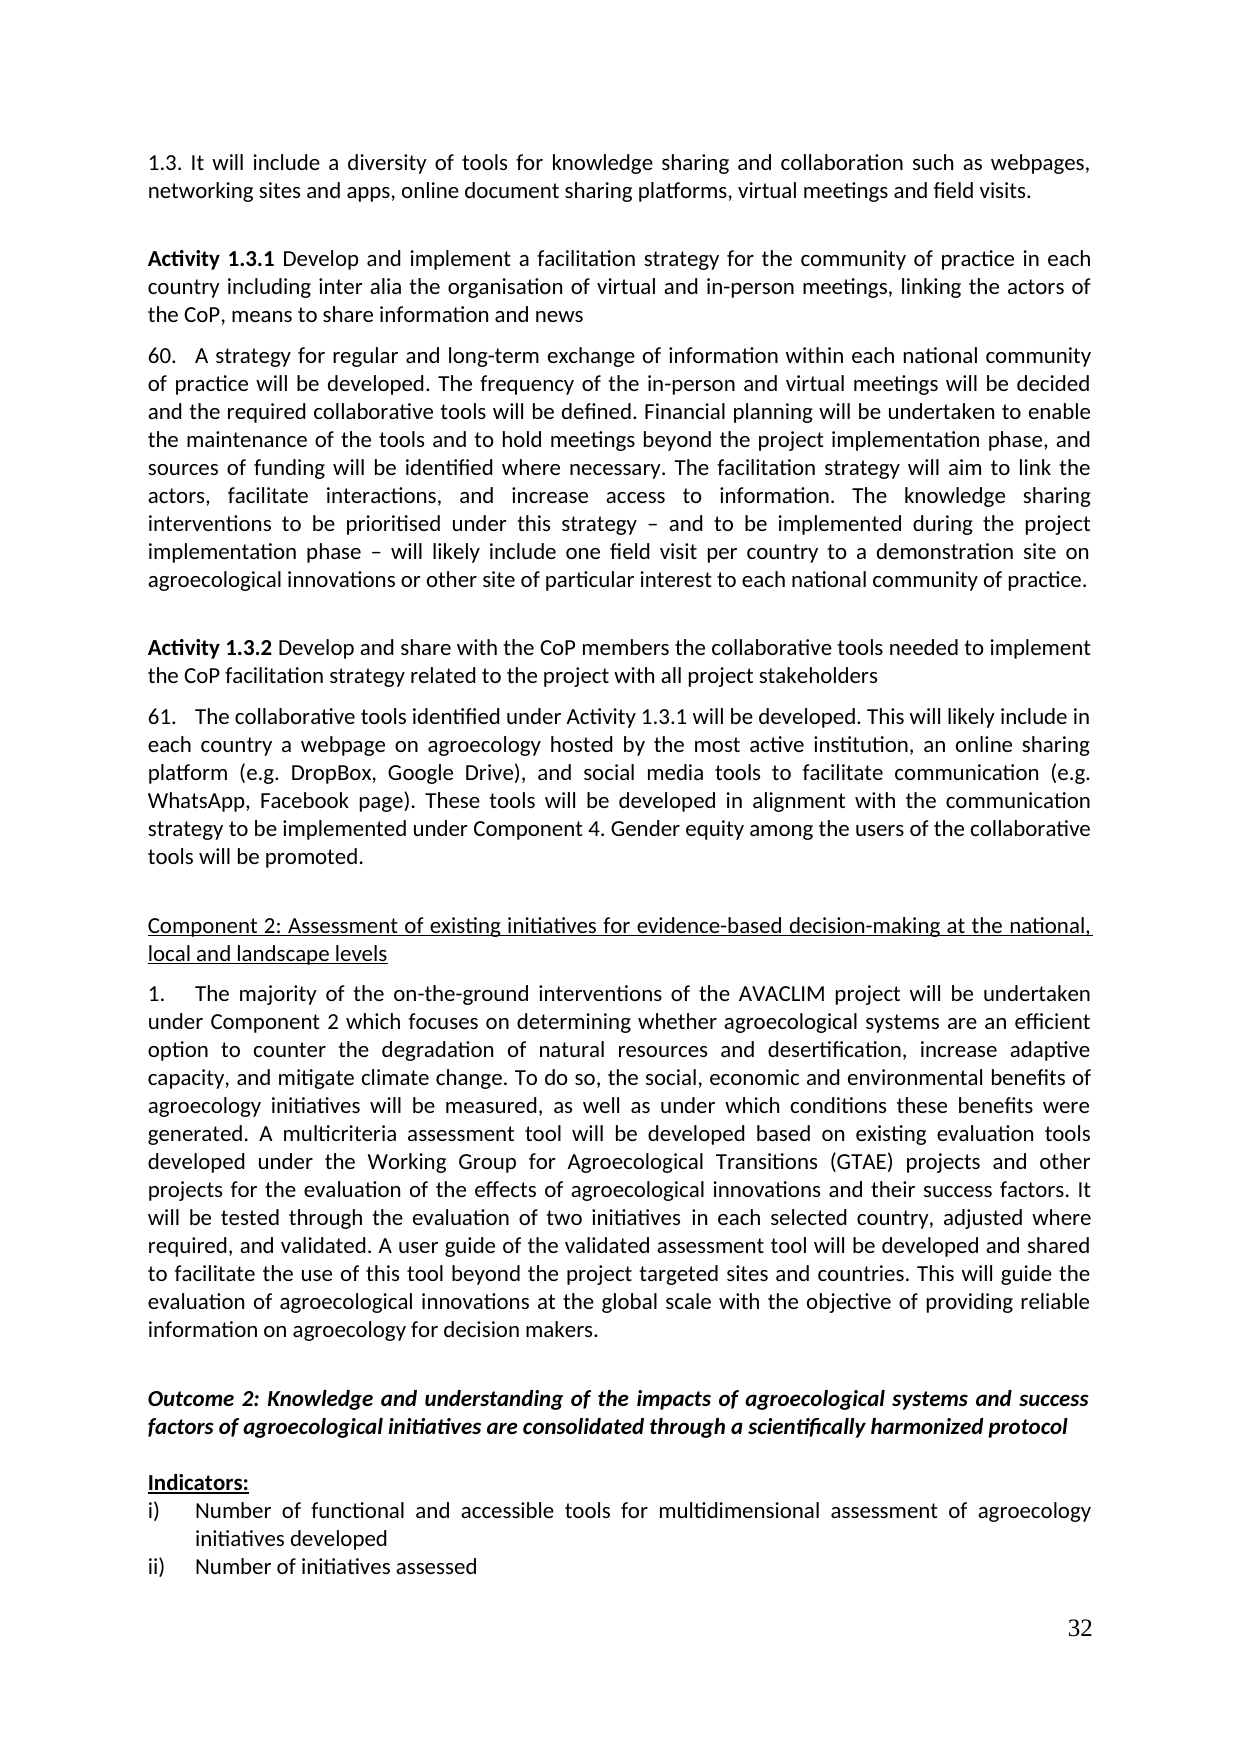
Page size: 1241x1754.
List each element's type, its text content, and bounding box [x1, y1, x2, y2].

text ii) Number of initiatives assessed [148, 1552, 1092, 1580]
list The majority of the on-the-ground interventions of the AVACLIM project will be undertaken under Component 2 which focuses on determining whether agroecological systems are an efficient option to counter the degradation of natural resources and desertification, increase adaptive capacity, and mitigate climate change. To do so, the social, economic and environmental benefits of agroecology initiatives will be measured, as well as under which conditions these benefits were generated. A multicriteria assessment tool will be developed based on existing evaluation tools developed under the Working Group for Agroecological Transitions (GTAE) projects and other projects for the evaluation of the effects of agroecological innovations and their success factors. It will be tested through the evaluation of two initiatives in each selected country, adjusted where required, and validated. A user guide of the validated assessment tool will be developed and shared to facilitate the use of this tool beyond the project targeted sites and countries. This will guide the evaluation of agroecological innovations at the global scale with the objective of providing reliable information on agroecology for decision makers. [148, 979, 1092, 1343]
list A strategy for regular and long-term exchange of information within each national community of practice will be developed. The frequency of the in-person and virtual meetings will be decided and the required collaborative tools will be defined. Financial planning will be undertaken to enable the maintenance of the tools and to hold meetings beyond the project implementation phase, and sources of funding will be identified where necessary. The facilitation strategy will aim to link the actors, facilitate interactions, and increase access to information. The knowledge sharing interventions to be prioritised under this strategy – and to be implemented during the project implementation phase – will likely include one field visit per country to a demonstration site on agroecological innovations or other site of particular interest to each national community of practice. [148, 341, 1092, 593]
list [148, 148, 1092, 204]
text Activity 1.3.2 Develop and share with the CoP members the collaborative tools needed to implement the CoP facilitation strategy related to the project with all project stakeholders [148, 633, 1092, 689]
text i) Number of functional and accessible tools for multidimensional assessment of agroecology initiatives developed [148, 1496, 1092, 1552]
text Indicators: [148, 1468, 1092, 1496]
text Outcome 2: Knowledge and understanding of the impacts of agroecological systems and success factors of agroecological initiatives are consolidated through a scientifically harmonized protocol [148, 1384, 1092, 1440]
text Component 2: Assessment of existing initiatives for evidence-based decision-making at the national, local and landscape levels [148, 911, 1092, 935]
text Activity 1.3.1 Develop and implement a facilitation strategy for the community of practice in each country including inter alia the organisation of virtual and in-person meetings, linking the actors of the CoP, means to share information and news [148, 244, 1092, 328]
text Component 2: Assessment of existing initiatives for evidence-based decision-making at the national, local and landscape levels [148, 936, 1092, 967]
list The collaborative tools identified under Activity 1.3.1 will be developed. This will likely include in each country a webpage on agroecology hosted by the most active institution, an online sharing platform (e.g. DropBox, Google Drive), and social media tools to facilitate communication (e.g. WhatsApp, Facebook page). These tools will be developed in alignment with the communication strategy to be implemented under Component 4. Gender equity among the users of the collaborative tools will be promoted. [148, 702, 1092, 870]
